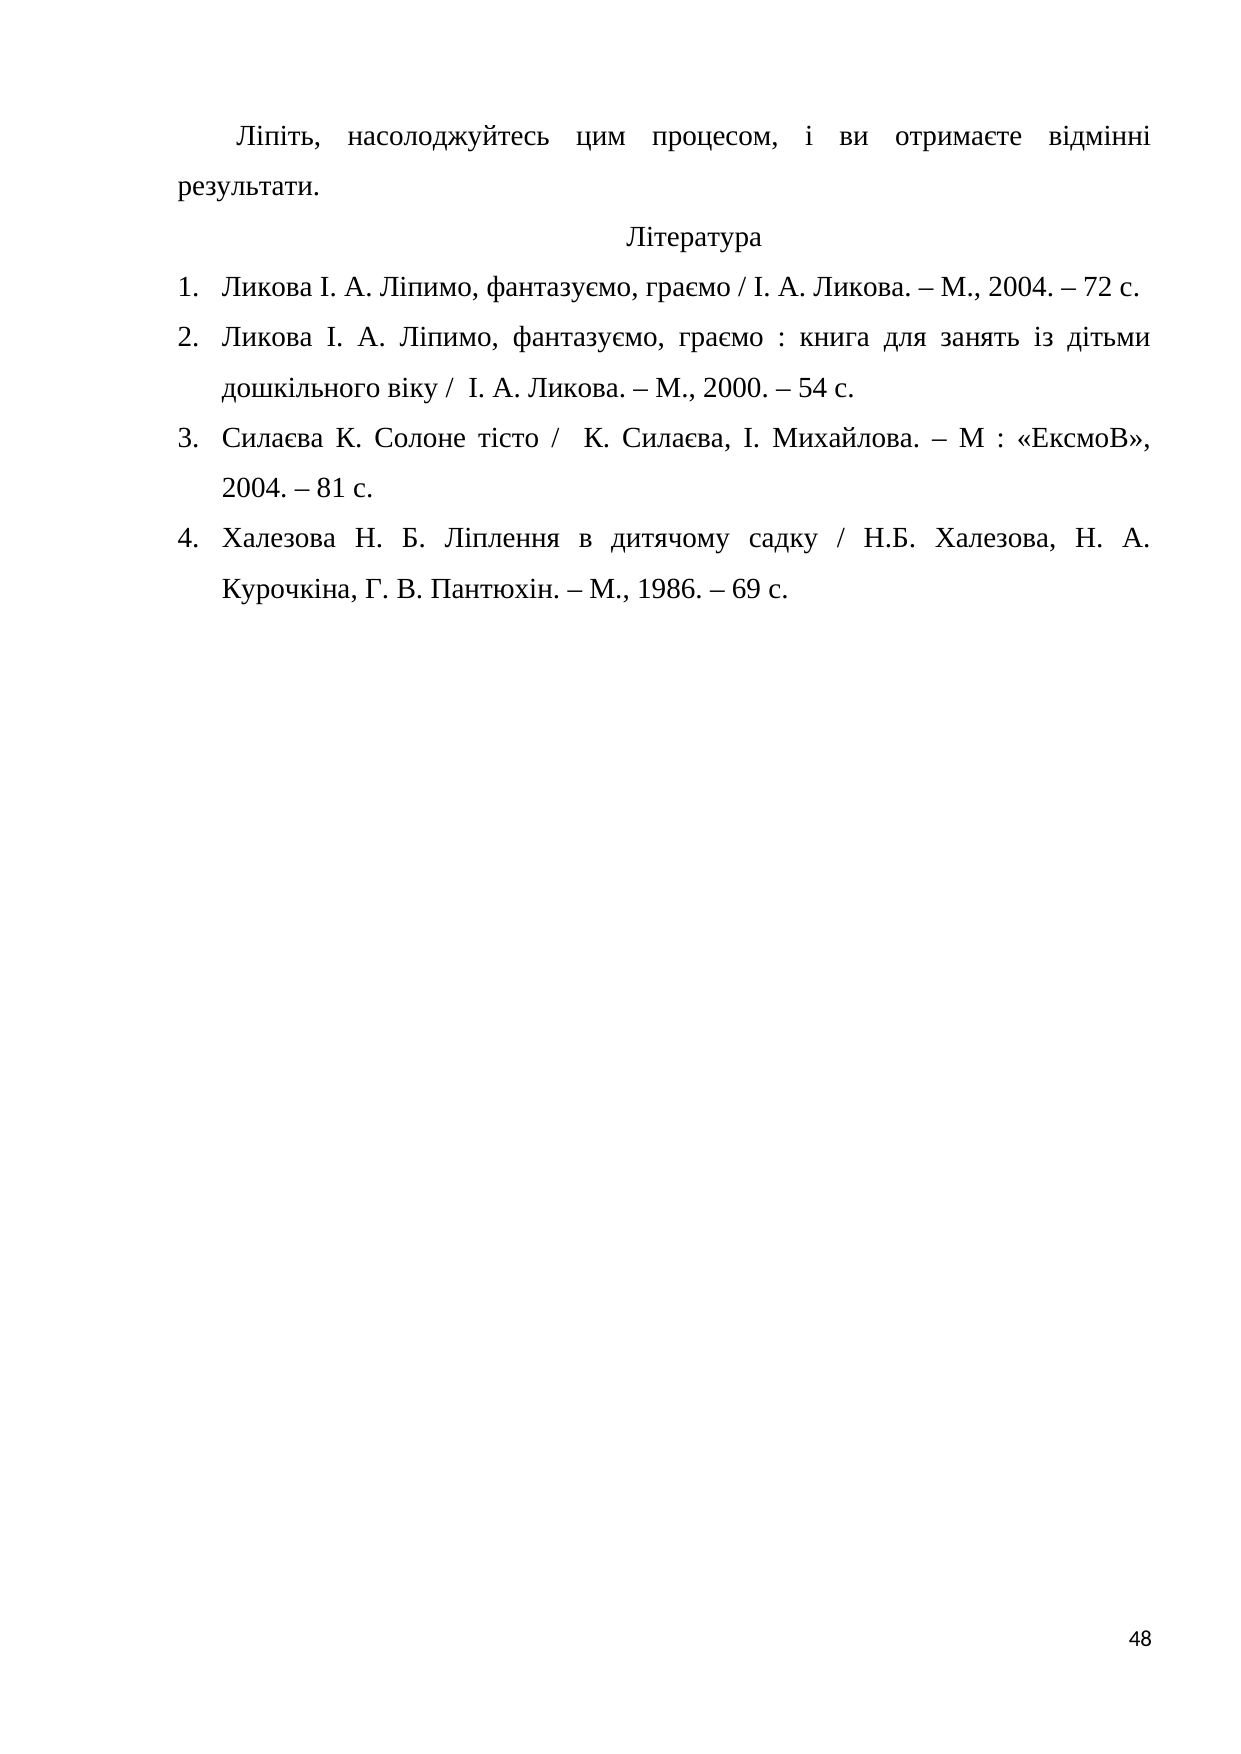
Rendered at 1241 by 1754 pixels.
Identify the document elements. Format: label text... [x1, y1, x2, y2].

list Халезова Н. Б. Ліплення в дитячому садку / Н.Б. Халезова, Н. А. Курочкіна, Г. В. Пантюхін. – М., 1986. – 69 с. [177, 521, 1152, 604]
list Силаєва К. Солоне тісто / К. Силаєва, І. Михайлова. – М : «ЕксмоВ», 2004. – 81 с. [177, 420, 1152, 504]
list Ликова І. А. Ліпимо, фантазуємо, граємо : книга для занять із дітьми дошкільного віку / І. А. Ликова. – М., 2000. – 54 с. [177, 319, 1152, 403]
text Література [177, 219, 1152, 252]
list Ликова І. А. Ліпимо, фантазуємо, граємо / І. А. Ликова. – М., 2004. – 72 с. [177, 269, 1152, 303]
text Ліпіть, насолоджуйтесь цим процесом, і ви отримаєте відмінні результати. [177, 118, 1152, 202]
